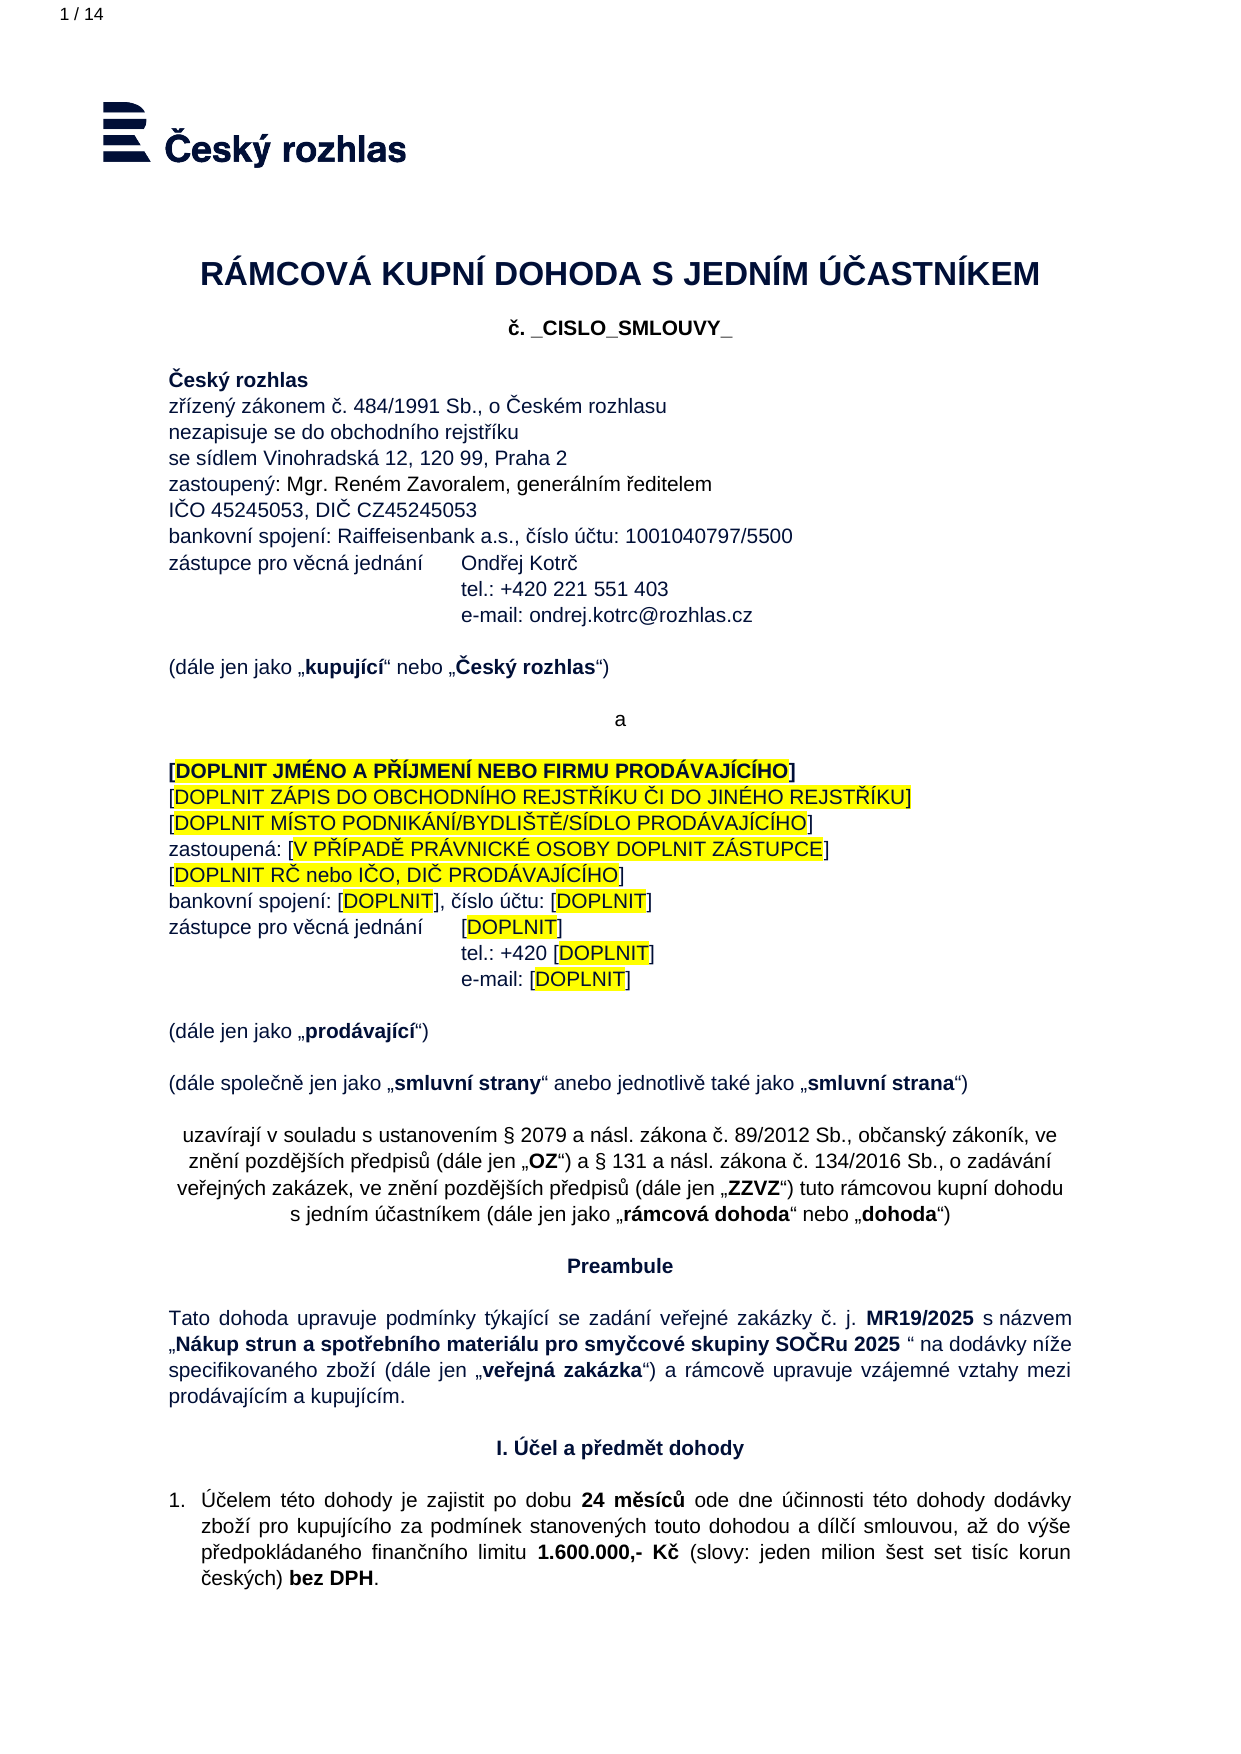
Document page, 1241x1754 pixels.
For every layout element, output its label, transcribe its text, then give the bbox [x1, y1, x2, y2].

text zástupce pro věcná jednání Ondřej Kotrč [168, 549, 1072, 575]
text bankovní spojení: Raiffeisenbank a.s., číslo účtu: 1001040797/5500 [168, 523, 1072, 549]
subtitle Preambule [168, 1252, 1072, 1278]
text se sídlem Vinohradská 12, 120 99, Praha 2 [168, 445, 1072, 471]
list Účelem této dohody je zajistit po dobu 24 měsíců ode dne účinnosti této dohody dodávky zboží pro kupujícího za podmínek stanovených touto dohodou a dílčí smlouvou, až do výše předpokládaného finančního limitu 1.600.000,- Kč (slovy: jeden milion šest set tisíc korun českých) bez DPH. [168, 1487, 1072, 1591]
text Český rozhlas [168, 367, 1072, 393]
text IČO 45245053, DIČ CZ45245053 [168, 497, 1072, 523]
text (dále jen jako „kupující“ nebo „Český rozhlas“) [168, 653, 1072, 679]
text č. _CISLO_SMLOUVY_ [168, 315, 1072, 341]
text [DOPLNIT RČ nebo IČO, DIČ PRODÁVAJÍCÍHO] [168, 862, 1072, 888]
picture [103, 102, 406, 168]
text zastoupená: [V PŘÍPADĚ PRÁVNICKÉ OSOBY DOPLNIT ZÁSTUPCE] [168, 836, 1072, 862]
title RÁMCOVÁ KUPNÍ DOHODA S JEDNÍM ÚČASTNÍKEM [168, 250, 1072, 294]
text e-mail: ondrej.kotrc@rozhlas.cz [168, 601, 1072, 627]
text zastoupený: Mgr. Reném Zavoralem, generálním ředitelem [168, 471, 1072, 497]
text [DOPLNIT MÍSTO PODNIKÁNÍ/BYDLIŠTĚ/SÍDLO PRODÁVAJÍCÍHO] [168, 809, 1072, 836]
text tel.: +420 [DOPLNIT] [168, 940, 1072, 966]
text zástupce pro věcná jednání [DOPLNIT] [168, 914, 1072, 940]
subtitle Účel a předmět dohody [168, 1434, 1072, 1461]
text uzavírají v souladu s ustanovením § 2079 a násl. zákona č. 89/2012 Sb., občanský zákoník, ve znění pozdějších předpisů (dále jen „OZ“) a § 131 a násl. zákona č. 134/2016 Sb., o zadávání veřejných zakázek, ve znění pozdějších předpisů (dále jen „ZZVZ“) tuto rámcovou kupní dohodu s jedním účastníkem (dále jen jako „rámcová dohoda“ nebo „dohoda“) [168, 1122, 1072, 1226]
subtitle Tato dohoda upravuje podmínky týkající se zadání veřejné zakázky č. j. MR19/2025 s názvem „Nákup strun a spotřebního materiálu pro smyčcové skupiny SOČRu 2025 “ na dodávky níže specifikovaného zboží (dále jen „veřejná zakázka“) a rámcově upravuje vzájemné vztahy mezi prodávajícím a kupujícím. [168, 1304, 1072, 1408]
text (dále společně jen jako „smluvní strany“ anebo jednotlivě také jako „smluvní strana“) [168, 1070, 1072, 1096]
text tel.: +420 221 551 403 [168, 575, 1072, 601]
text bankovní spojení: [DOPLNIT], číslo účtu: [DOPLNIT] [168, 888, 1072, 914]
text zřízený zákonem č. 484/1991 Sb., o Českém rozhlasu [168, 393, 1072, 419]
text (dále jen jako „prodávající“) [168, 1018, 1072, 1044]
text a [168, 705, 1072, 731]
text e-mail: [DOPLNIT] [168, 966, 1072, 992]
text [DOPLNIT ZÁPIS DO OBCHODNÍHO REJSTŘÍKU ČI DO JINÉHO REJSTŘÍKU] [168, 783, 1072, 809]
text nezapisuje se do obchodního rejstříku [168, 419, 1072, 445]
text [DOPLNIT JMÉNO A PŘÍJMENÍ NEBO FIRMU PRODÁVAJÍCÍHO] [168, 757, 1072, 783]
